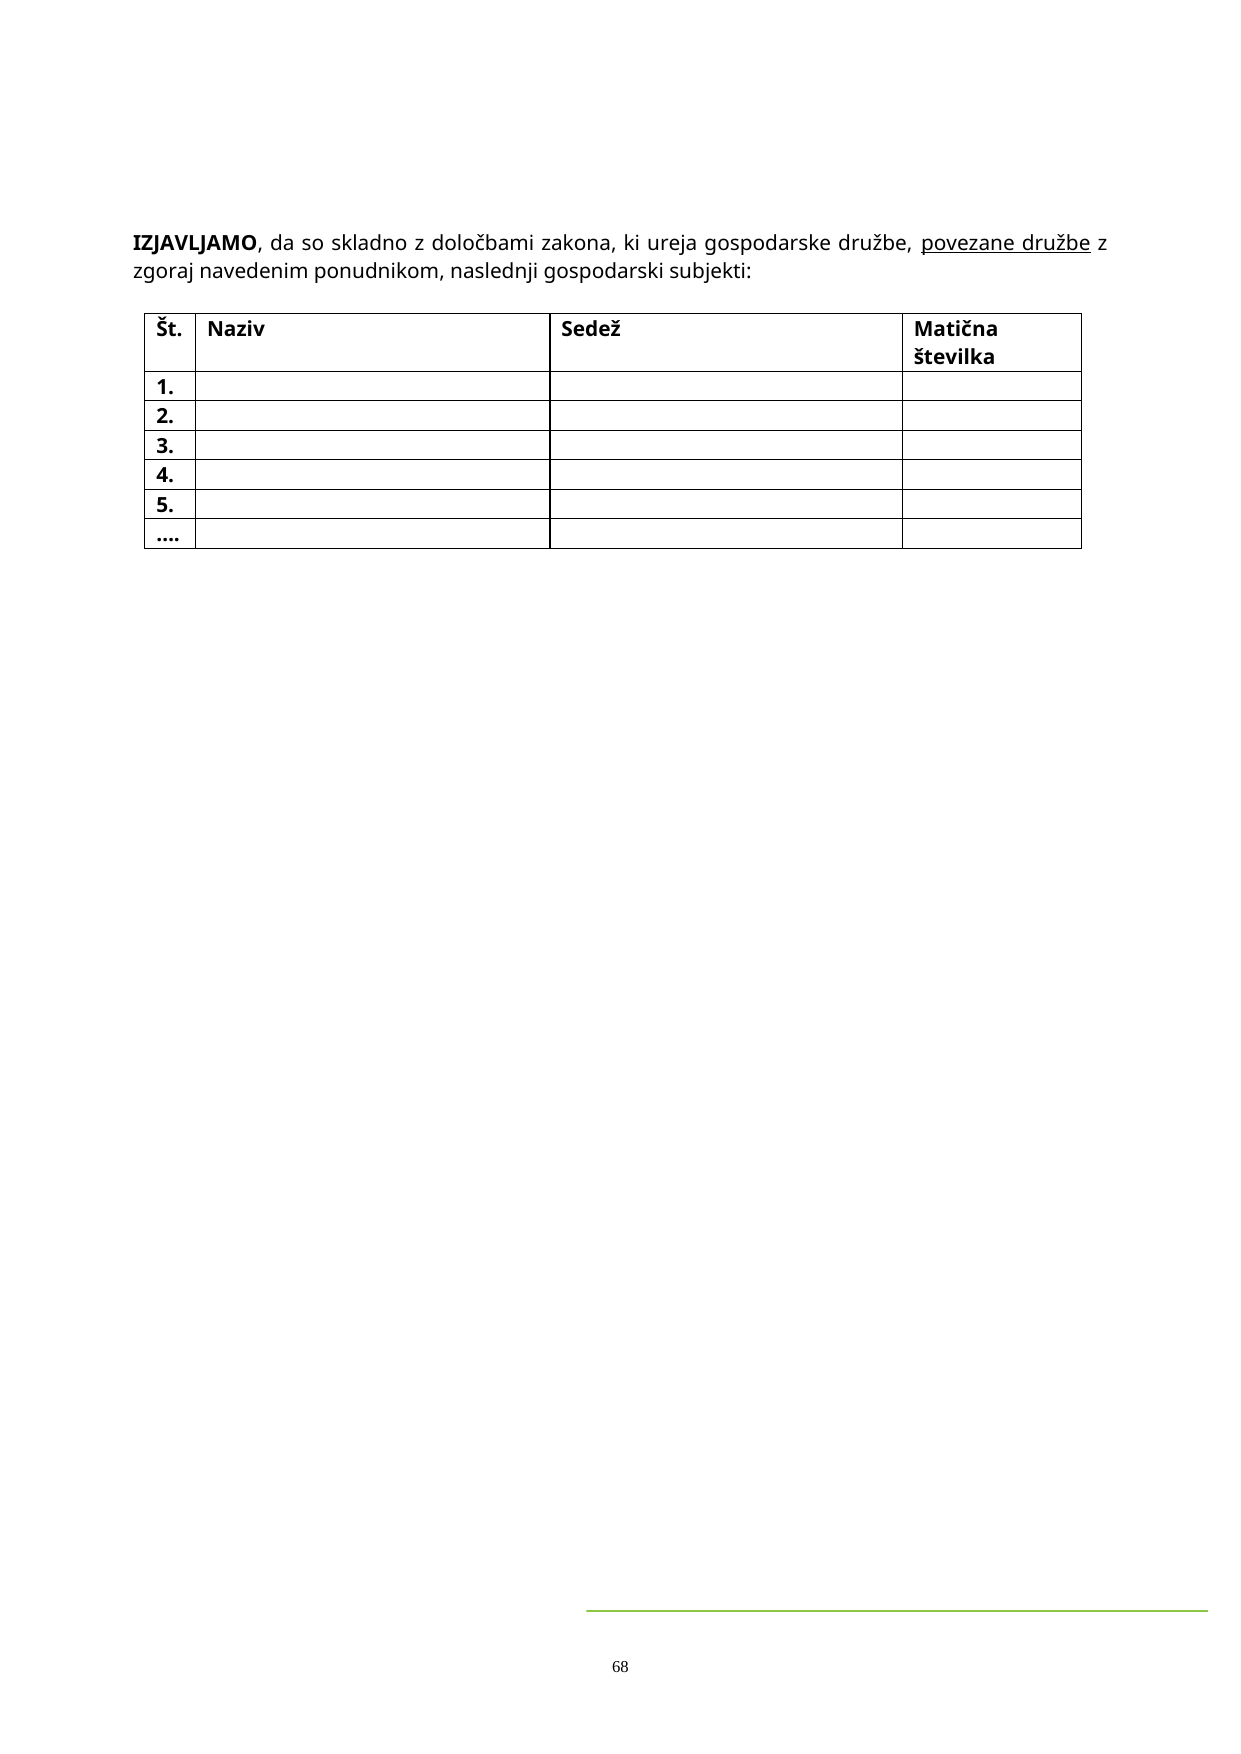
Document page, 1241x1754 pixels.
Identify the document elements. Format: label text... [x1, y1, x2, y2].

table_cell 5. [145, 490, 195, 518]
table_cell [196, 519, 549, 548]
table_cell …. [145, 519, 195, 548]
table_cell 3. [145, 431, 195, 459]
table_cell [903, 372, 1081, 400]
table_cell [903, 519, 1081, 548]
table_header Sedež [551, 314, 902, 371]
table_cell [196, 490, 549, 518]
table_cell [551, 372, 902, 400]
table_cell [551, 490, 902, 518]
table_cell [196, 401, 549, 430]
table_cell [551, 519, 902, 548]
table_cell [903, 401, 1081, 430]
table_cell 1. [145, 372, 195, 400]
table_header Naziv [196, 314, 549, 371]
table_cell [551, 431, 902, 459]
table_cell [551, 460, 902, 489]
table_cell [196, 372, 549, 400]
table_cell [903, 460, 1081, 489]
table_cell [903, 431, 1081, 459]
table_header Št. [145, 314, 195, 371]
table_cell [196, 431, 549, 459]
table_cell 2. [145, 401, 195, 430]
table_cell 4. [145, 460, 195, 489]
text IZJAVLJAMO, da so skladno z določbami zakona, ki ureja gospodarske družbe, povezane družbe z zgoraj navedenim ponudnikom, naslednji gospodarski subjekti: [133, 228, 1107, 284]
table_header Matična številka [903, 314, 1081, 371]
table_cell [903, 490, 1081, 518]
table_cell [551, 401, 902, 430]
table_cell [196, 460, 549, 489]
